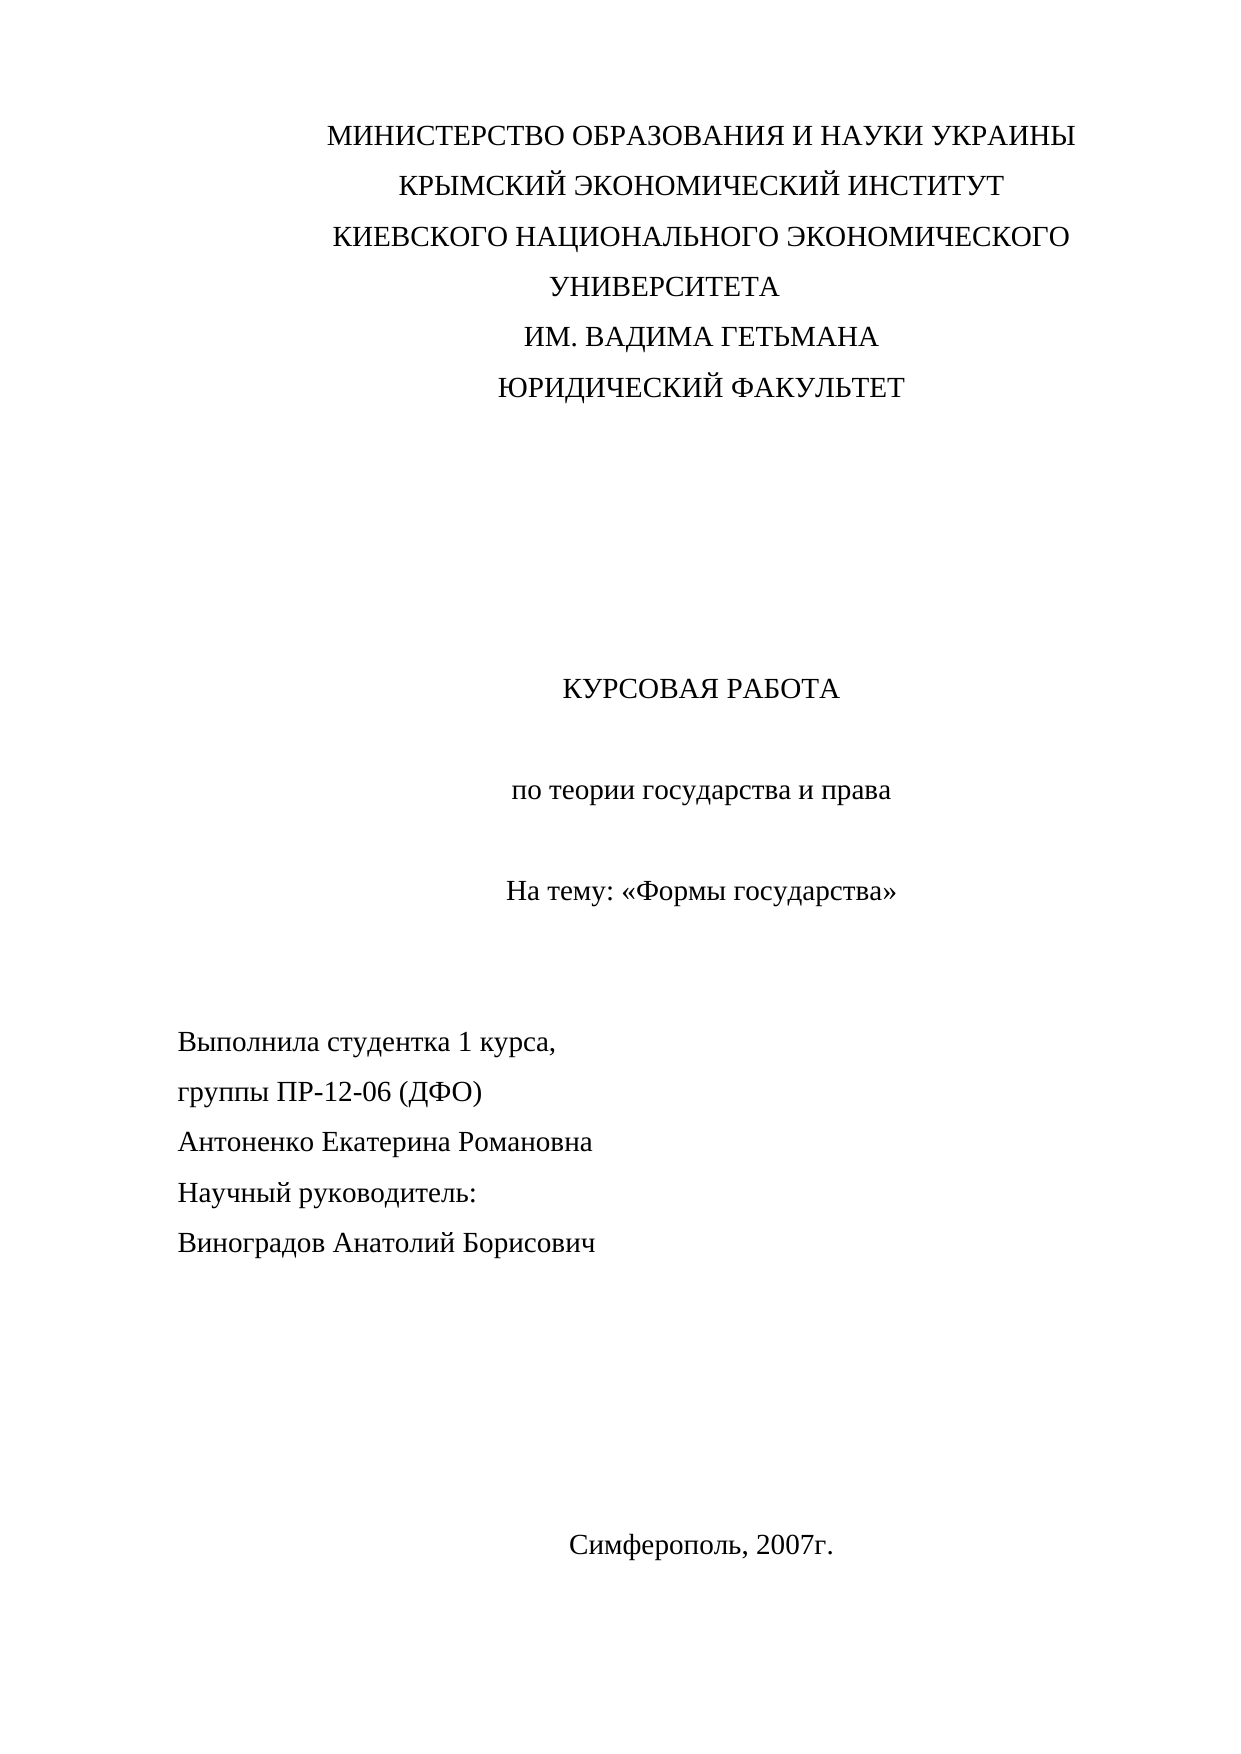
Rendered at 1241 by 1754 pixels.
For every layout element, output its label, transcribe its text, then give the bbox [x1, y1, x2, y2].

text Симферополь, 2007г. [177, 1527, 1152, 1560]
text Выполнила студентка 1 курса, [177, 1024, 1152, 1057]
text по теории государства и права [177, 772, 1152, 806]
text Антоненко Екатерина Романовна [177, 1124, 1152, 1158]
text МИНИСТЕРСТВО ОБРАЗОВАНИЯ И НАУКИ УКРАИНЫ [177, 118, 1152, 152]
text группы ПР-12-06 (ДФО) [177, 1074, 1152, 1108]
text Научный руководитель: [177, 1175, 1152, 1208]
text ЮРИДИЧЕСКИЙ ФАКУЛЬТЕТ [177, 370, 1152, 403]
text ИМ. ВАДИМА ГЕТЬМАНА [177, 319, 1152, 353]
text КИЕВСКОГО НАЦИОНАЛЬНОГО ЭКОНОМИЧЕСКОГО УНИВЕРСИТЕТА [177, 219, 1152, 303]
text КРЫМСКИЙ ЭКОНОМИЧЕСКИЙ ИНСТИТУТ [177, 168, 1152, 202]
text КУРСОВАЯ РАБОТА [177, 672, 1152, 705]
text На тему: «Формы государства» [177, 873, 1152, 906]
text Виноградов Анатолий Борисович [177, 1225, 1152, 1258]
